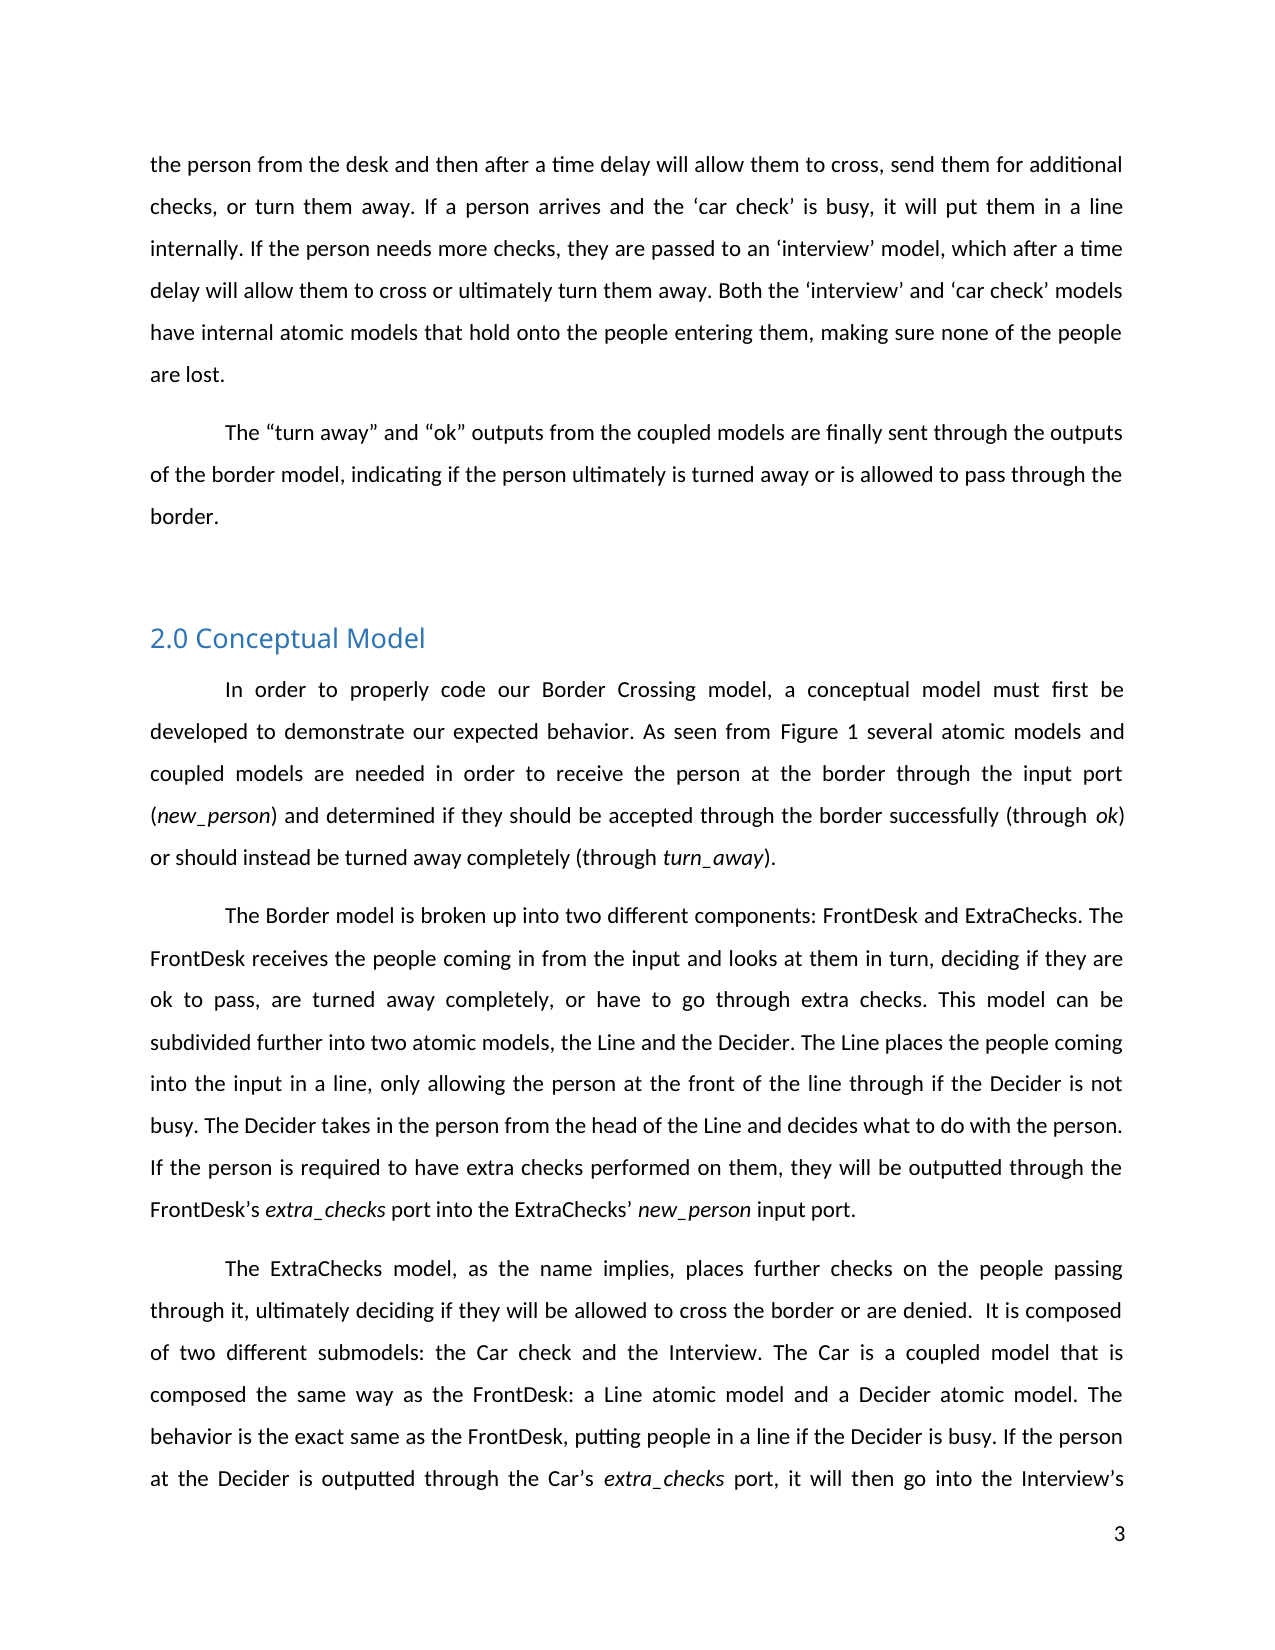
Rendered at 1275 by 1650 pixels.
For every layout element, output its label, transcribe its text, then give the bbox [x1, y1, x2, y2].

text The Border model is broken up into two different components: FrontDesk and ExtraChecks. The FrontDesk receives the people coming in from the input and looks at them in turn, deciding if they are ok to pass, are turned away completely, or have to go through extra checks. This model can be subdivided further into two atomic models, the Line and the Decider. The Line places the people coming into the input in a line, only allowing the person at the front of the line through if the Decider is not busy. The Decider takes in the person from the head of the Line and decides what to do with the person. If the person is required to have extra checks performed on them, they will be outputted through the FrontDesk’s extra_checks port into the ExtraChecks’ new_person input port. [150, 902, 1125, 1223]
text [150, 150, 1125, 388]
subtitle 2.0 Conceptual Model [150, 620, 1125, 657]
text The “turn away” and “ok” outputs from the coupled models are finally sent through the outputs of the border model, indicating if the person ultimately is turned away or is allowed to pass through the border. [150, 418, 1125, 531]
text In order to properly code our Border Crossing model, a conceptual model must first be developed to demonstrate our expected behavior. As seen from Figure 1 several atomic models and coupled models are needed in order to receive the person at the border through the input port (new_person) and determined if they should be accepted through the border successfully (through ok) or should instead be turned away completely (through turn_away). [150, 675, 1125, 871]
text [150, 1254, 1125, 1492]
